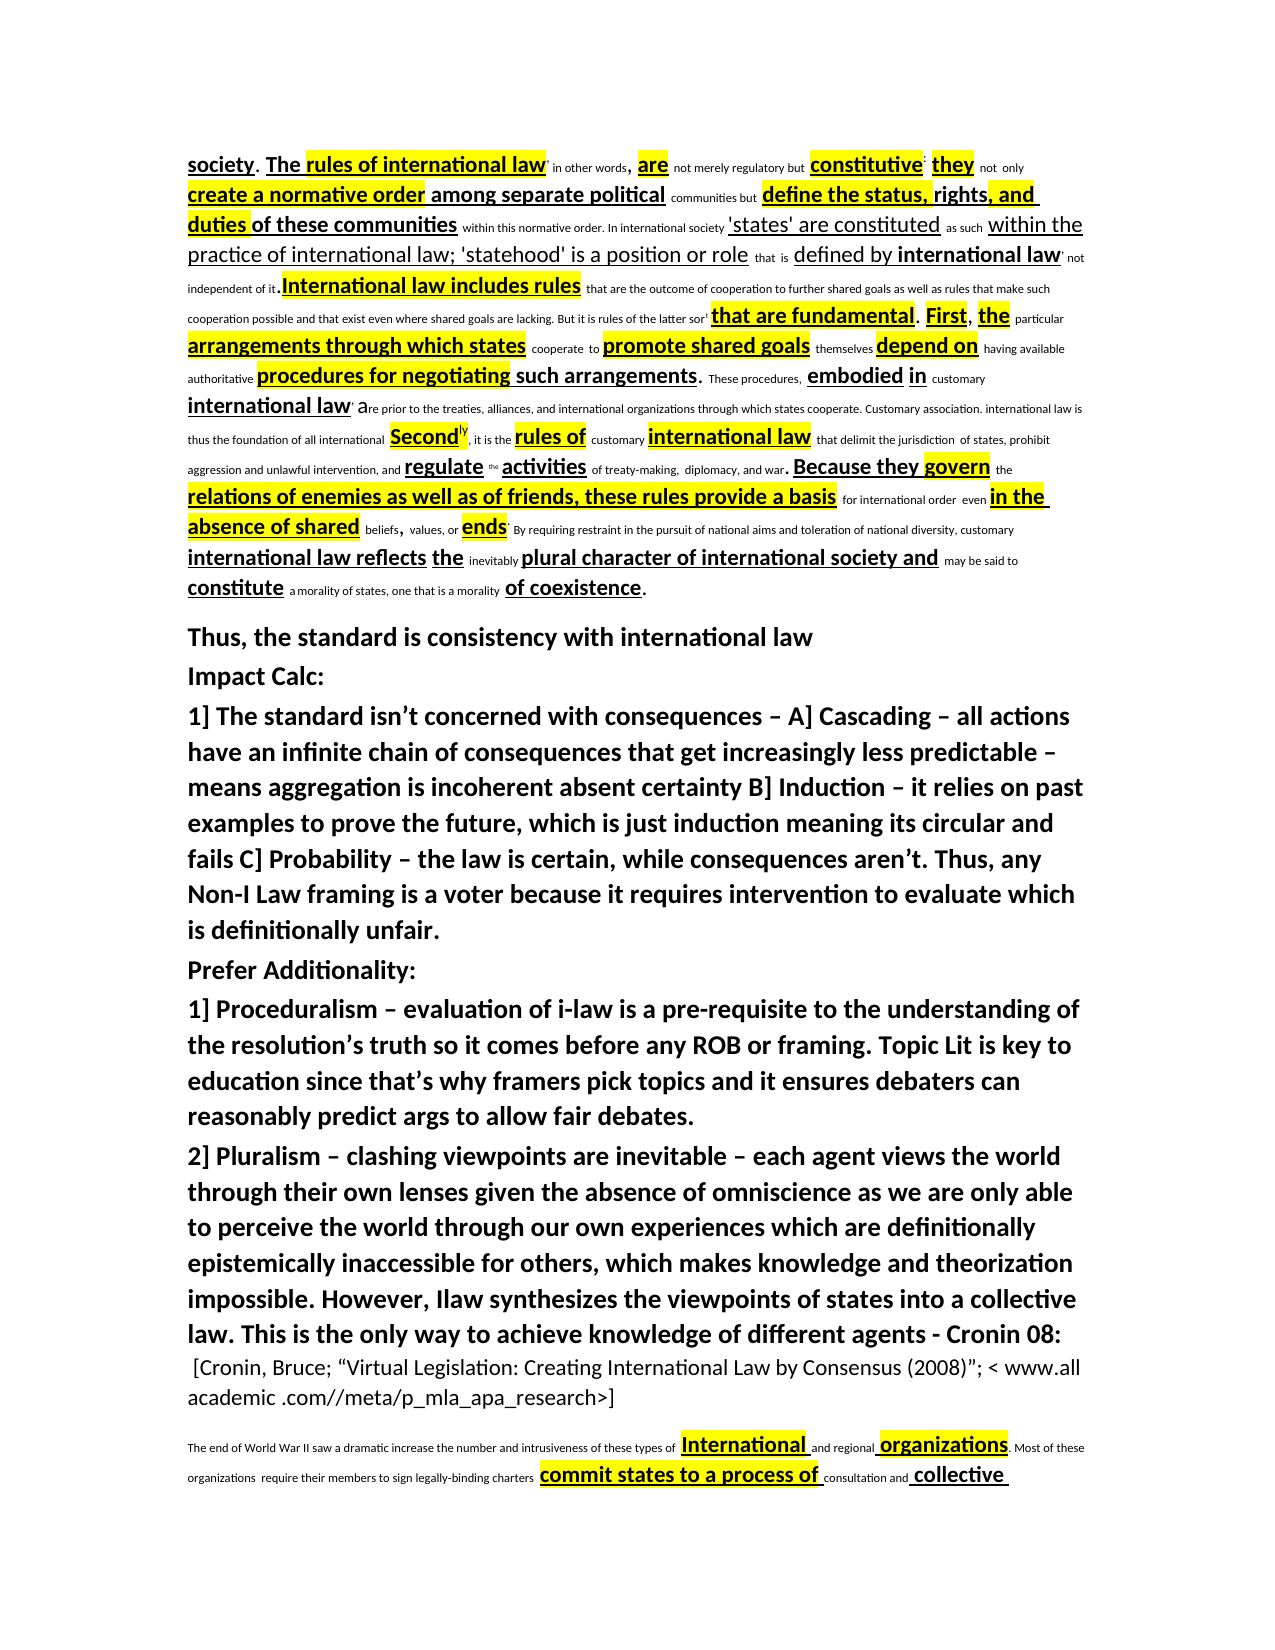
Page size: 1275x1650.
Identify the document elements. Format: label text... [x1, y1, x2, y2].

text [187, 1430, 1087, 1488]
subtitle Impact Calc: [187, 659, 1087, 693]
subtitle Prefer Additionality: [187, 953, 1087, 986]
subtitle 2] Pluralism – clashing viewpoints are inevitable – each agent views the world through their own lenses given the absence of omniscience as we are only able to perceive the world through our own experiences which are definitionally epistemically inaccessible for others, which makes knowledge and theorization impossible. However, Ilaw synthesizes the viewpoints of states into a collective law. This is the only way to achieve knowledge of different agents - Cronin 08: [187, 1139, 1087, 1351]
text [Cronin, Bruce; “Virtual Legislation: Creating International Law by Consensus (2008)”; < www.all academic .com//meta/p_mla_apa_research>] [187, 1353, 1087, 1411]
subtitle 1] The standard isn’t concerned with consequences – A] Cascading – all actions have an infinite chain of consequences that get increasingly less predictable – means aggregation is incoherent absent certainty B] Induction – it relies on past examples to prove the future, which is just induction meaning its circular and fails C] Probability – the law is certain, while consequences aren’t. Thus, any Non-I Law framing is a voter because it requires intervention to evaluate which is definitionally unfair. [187, 699, 1087, 946]
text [187, 150, 1087, 601]
subtitle 1] Proceduralism – evaluation of i-law is a pre-requisite to the understanding of the resolution’s truth so it comes before any ROB or framing. Topic Lit is key to education since that’s why framers pick topics and it ensures debaters can reasonably predict args to allow fair debates. [187, 993, 1087, 1133]
subtitle Thus, the standard is consistency with international law [187, 620, 1087, 653]
